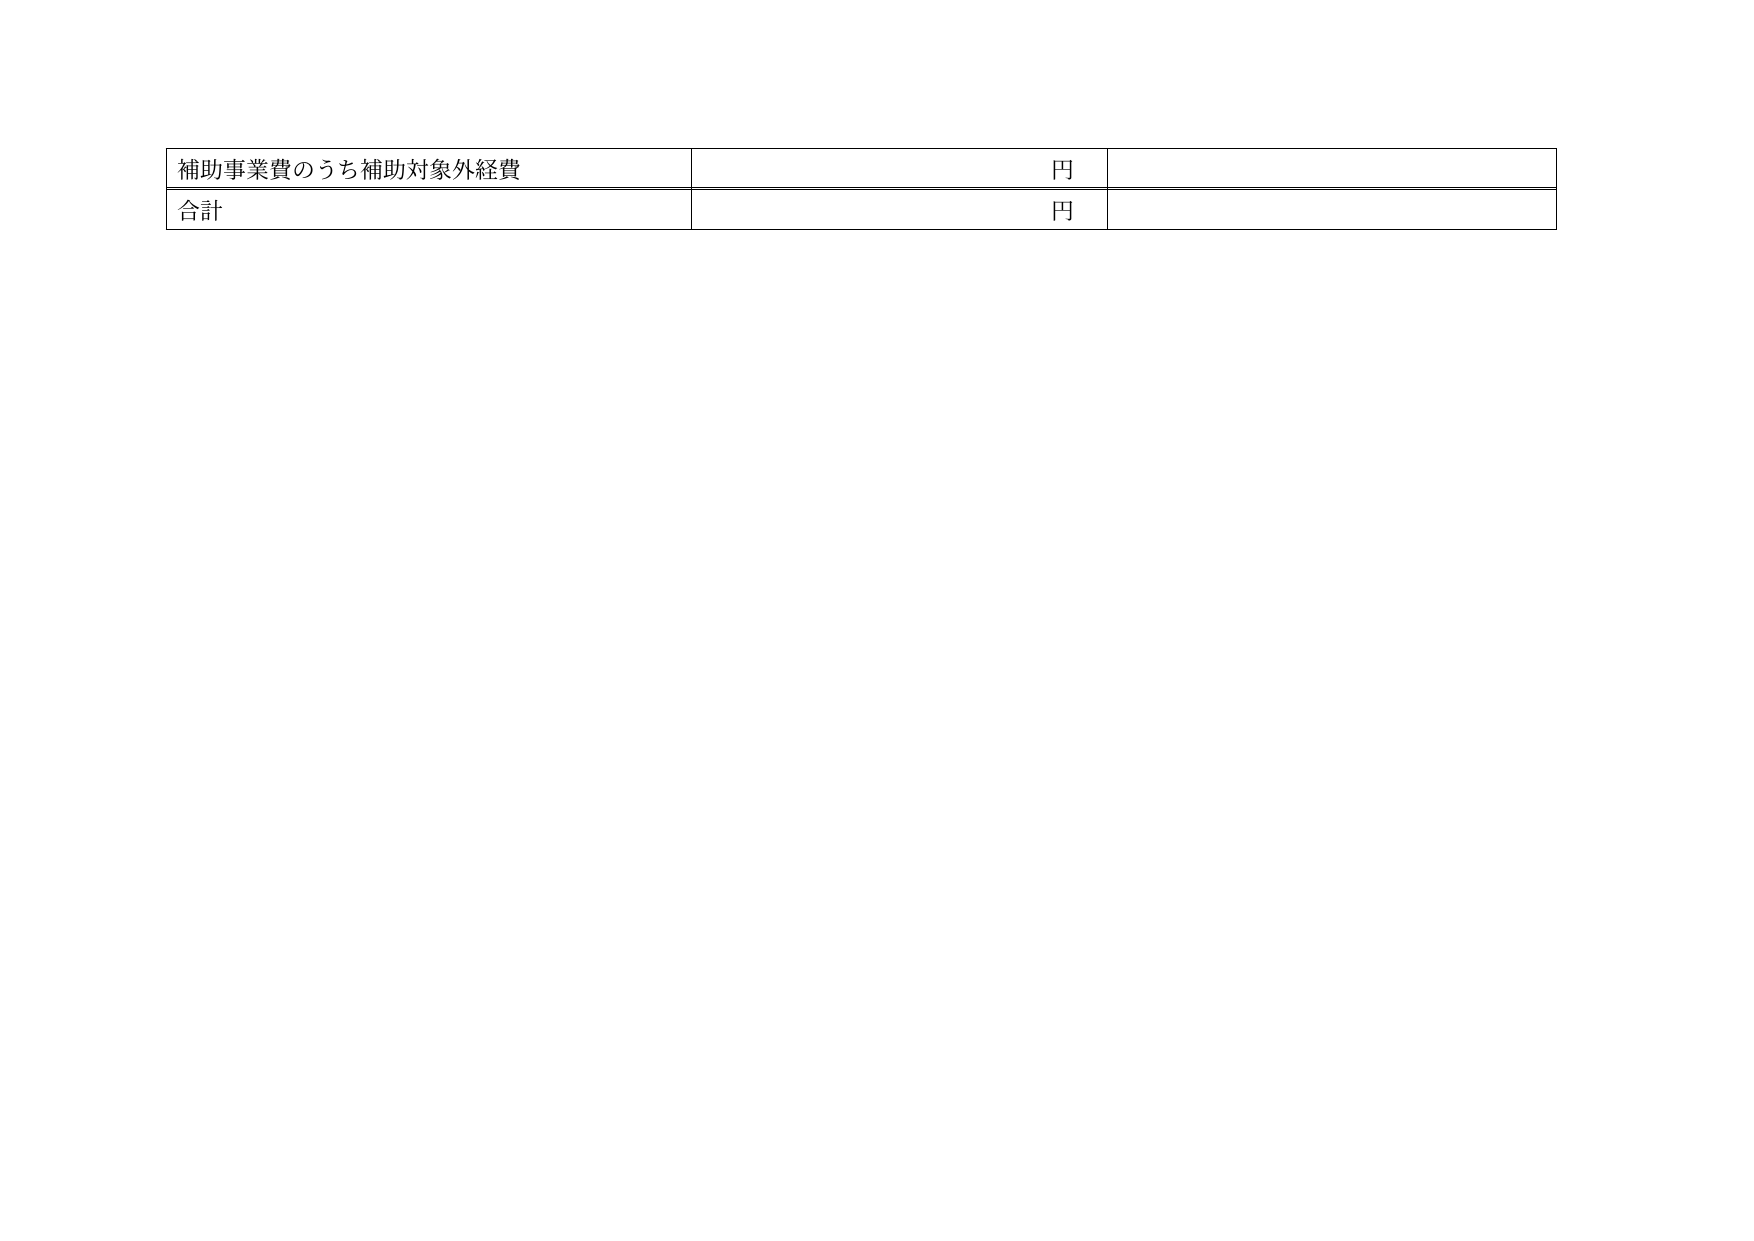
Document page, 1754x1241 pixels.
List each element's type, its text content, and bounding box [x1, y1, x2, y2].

table_cell [1108, 149, 1556, 187]
table_cell 合計 [167, 190, 691, 228]
table_cell 円 [692, 149, 1107, 187]
table_cell [1108, 190, 1556, 228]
table_cell 補助事業費のうち補助対象外経費 [167, 149, 691, 187]
table_cell 円 [692, 190, 1107, 228]
